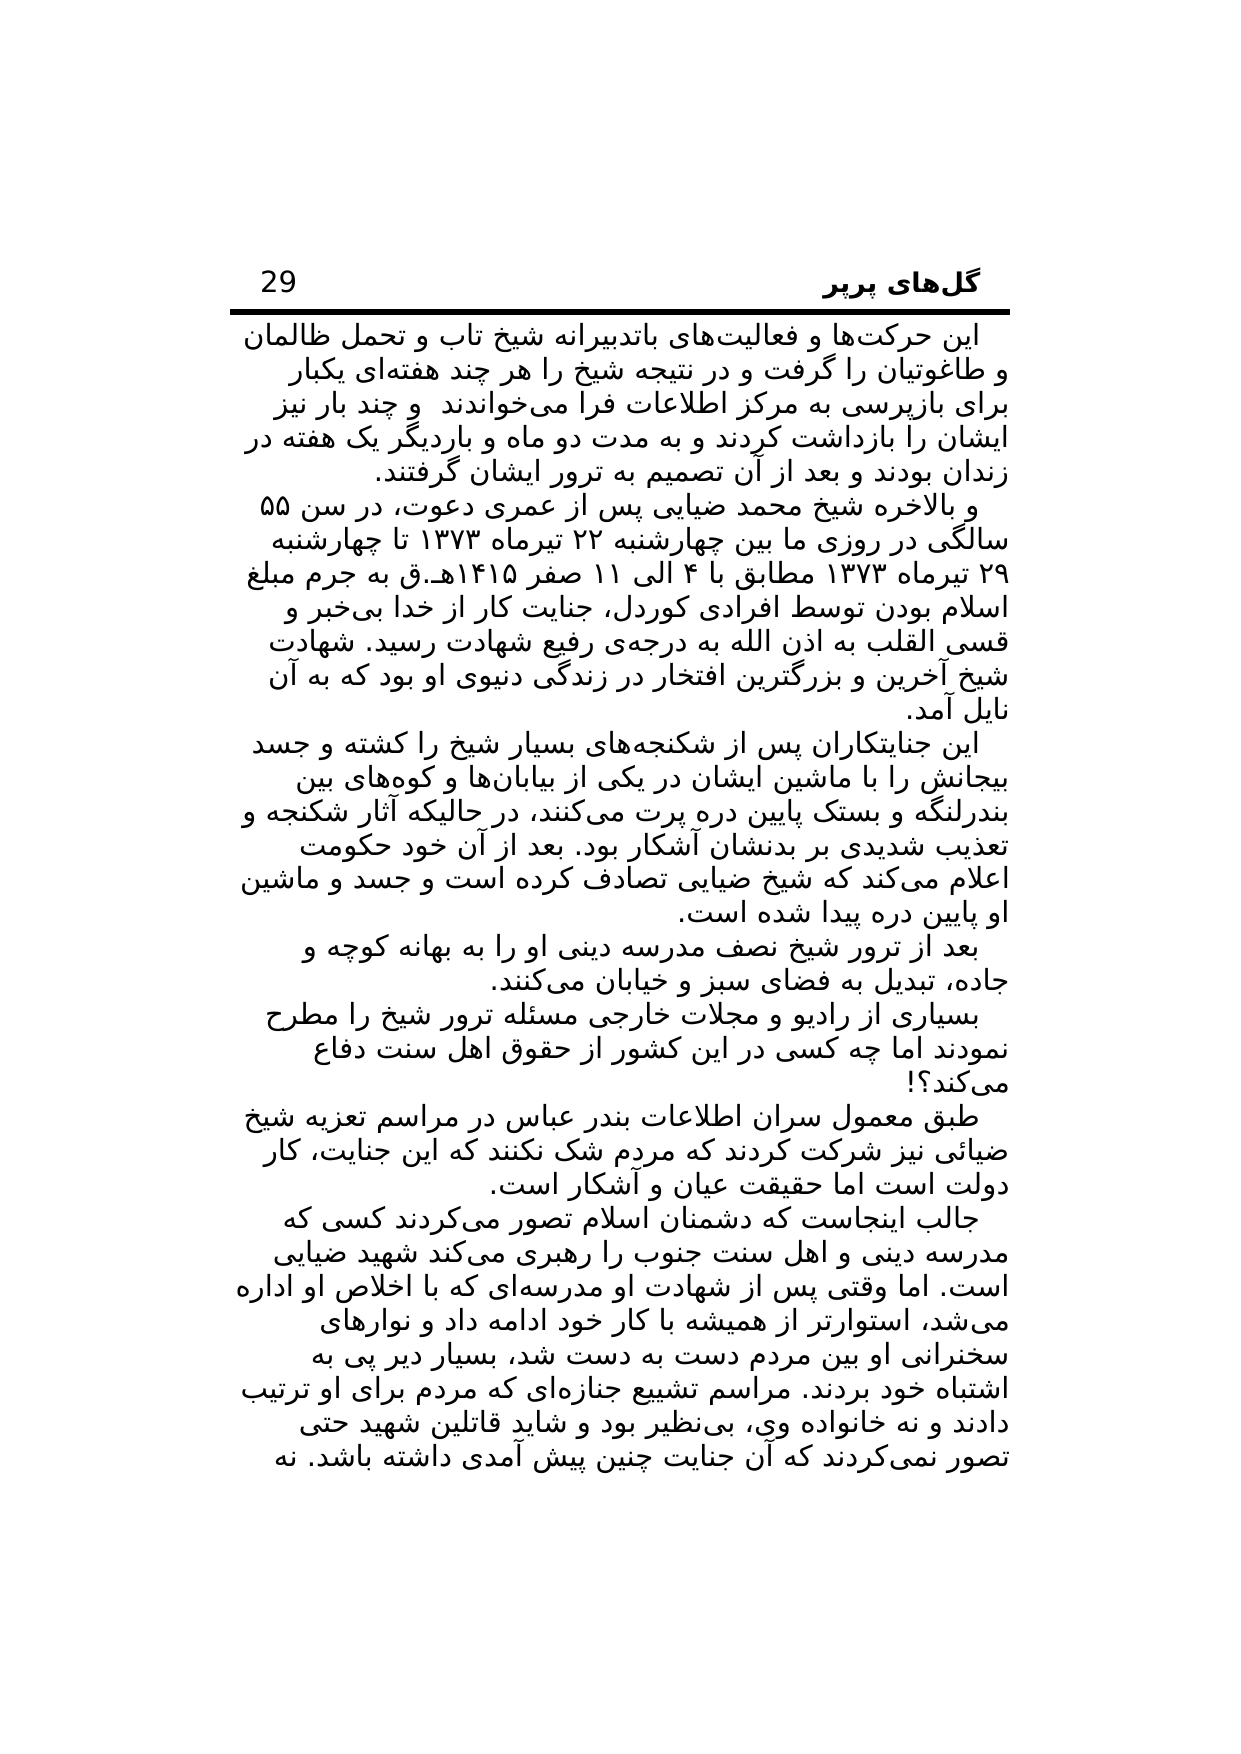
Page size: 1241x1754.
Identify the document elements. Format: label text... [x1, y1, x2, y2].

text بسیاری از رادیو و مجلات خارجی مسئله ترور شیخ را مطرح نمودند اما چه کسی در این کشور از حقوق اهل سنت دفاع می‌کند؟! [230, 998, 1010, 1099]
text بعد از ترور شیخ نصف مدرسه دینی او را به بهانه کوچه و جاده، تبدیل به فضای سبز و خیابان می‌کنند. [230, 930, 1010, 998]
text طبق معمول سران اطلاعات بندر عباس در مراسم تعزیه شیخ ضیائی نیز شرکت کردند که مردم شک نکنند که این جنایت، کار دولت است اما حقیقت عیان و آشکار است. [230, 1099, 1010, 1201]
text این جنایتکاران پس از شکنجه‌های بسیار شیخ را کشته و جسد بیجانش را با ماشین ایشان در یکی از بیابان‌ها و کوه‌های بین بندرلنگه و بستک پایین دره پرت می‌کنند، در حالیکه آثار شکنجه و تعذیب شدیدی بر بدنشان آشکار بود. بعد از آن خود حکومت اعلام می‌کند که شیخ ضیایی تصادف کرده است و جسد و ماشین او پایین دره پیدا شده است. [230, 726, 1010, 930]
text این حرکت‌ها و فعالیت‌های باتدبیرانه شیخ تاب و تحمل ظالمان و طاغوتیان را گرفت و در نتیجه شیخ را هر چند هفته‌ای یکبار برای بازپرسی به مرکز اطلاعات فرا می‌خواندند و چند بار نیز ایشان را بازداشت کردند و به مدت دو ماه و باردیگر یک هفته در زندان بودند و بعد از آن تصمیم به ترور ایشان گرفتند. [230, 318, 1010, 488]
text و بالاخره شیخ محمد ضیایی پس از عمری دعوت، در سن ۵۵ سالگی در روزی ما بین چهارشنبه ۲۲ تیرماه ۱۳۷۳ تا چهارشنبه ۲۹ تیرماه ۱۳۷۳ مطابق با ۴ الی ۱۱ صفر ۱۴۱۵هـ.ق به جرم مبلغ اسلام بودن توسط افرادی كوردل، جنایت كار از خدا بی‌خبر و قسی القلب به اذن الله به درجه‌ی رفیع شهادت رسید. شهادت شیخ آخرین و بزرگترین افتخار در زندگی دنیوی او بود كه به آن نایل آمد. [230, 488, 1010, 726]
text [230, 1201, 1010, 1473]
